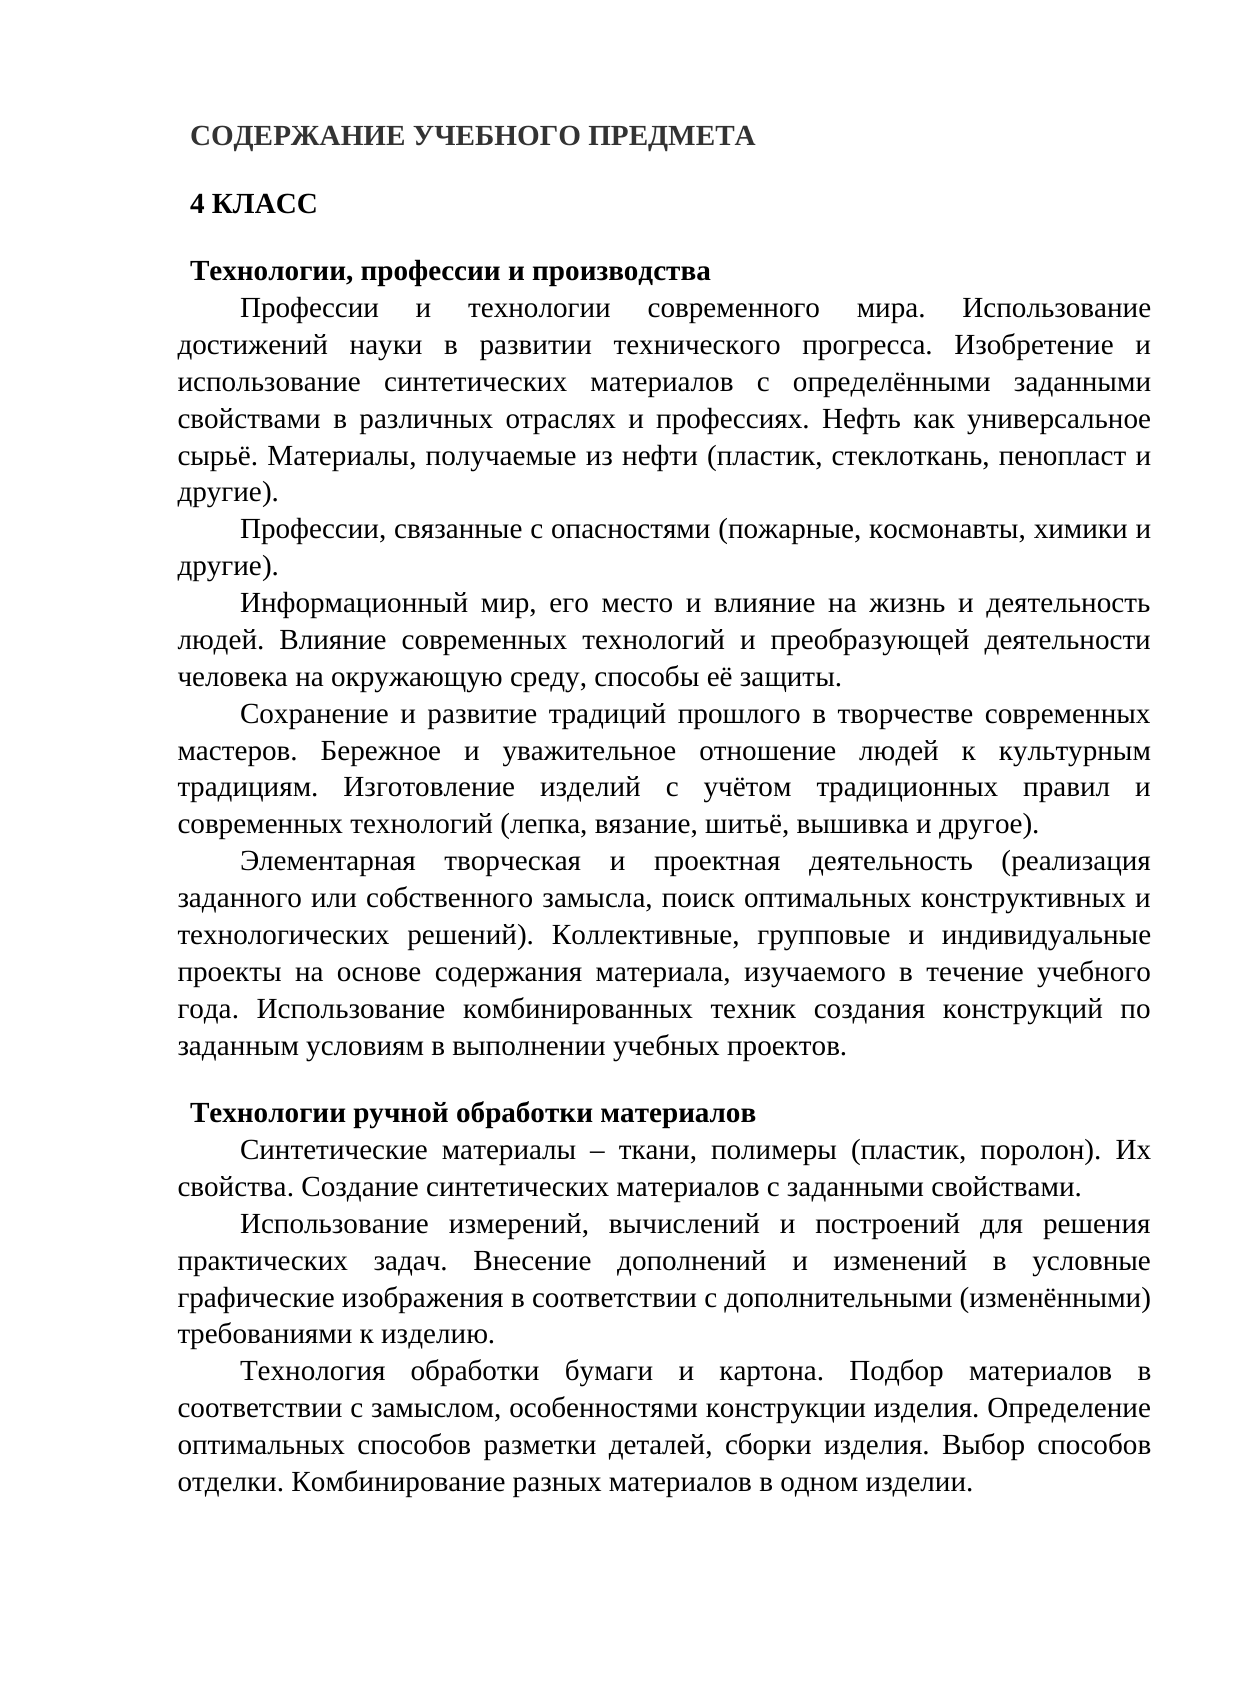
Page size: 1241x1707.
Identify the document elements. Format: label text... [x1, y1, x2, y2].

text Сохранение и развитие традиций прошлого в творчестве современных мастеров. Бережное и уважительное отношение людей к культурным традициям. Изготовление изделий с учётом традиционных правил и современных технологий (лепка, вязание, шитьё, вышивка и другое). [177, 696, 1152, 840]
text Профессии, связанные с опасностями (пожарные, космонавты, химики и другие). [177, 511, 1152, 582]
text СОДЕРЖАНИЕ УЧЕБНОГО ПРЕДМЕТА [190, 118, 1152, 152]
text Профессии и технологии современного мира. Использование достижений науки в развитии технического прогресса. Изобретение и использование синтетических материалов с определёнными заданными свойствами в различных отраслях и профессиях. Нефть как универсальное сырьё. Материалы, получаемые из нефти (пластик, стеклоткань, пенопласт и другие). [177, 290, 1152, 508]
text Технологии ручной обработки материалов [190, 1095, 1152, 1129]
text Технология обработки бумаги и картона. Подбор материалов в соответствии с замыслом, особенностями конструкции изделия. Определение оптимальных способов разметки деталей, сборки изделия. Выбор способов отделки. Комбинирование разных материалов в одном изделии. [177, 1353, 1152, 1498]
text Элементарная творческая и проектная деятельность (реализация заданного или собственного замысла, поиск оптимальных конструктивных и технологических решений). Коллективные, групповые и индивидуальные проекты на основе содержания материала, изучаемого в течение учебного года. Использование комбинированных техник создания конструкций по заданным условиям в выполнении учебных проектов. [177, 843, 1152, 1061]
text 4 КЛАСС [190, 186, 1152, 219]
text Использование измерений, вычислений и построений для решения практических задач. Внесение дополнений и изменений в условные графические изображения в соответствии с дополнительными (изменёнными) требованиями к изделию. [177, 1206, 1152, 1350]
text Синтетические материалы – ткани, полимеры (пластик, поролон). Их свойства. Создание синтетических материалов с заданными свойствами. [177, 1132, 1152, 1203]
text Информационный мир, его место и влияние на жизнь и деятельность людей. Влияние современных технологий и преобразующей деятельности человека на окружающую среду, способы её защиты. [177, 585, 1152, 692]
text Технологии, профессии и производства [190, 253, 1152, 287]
